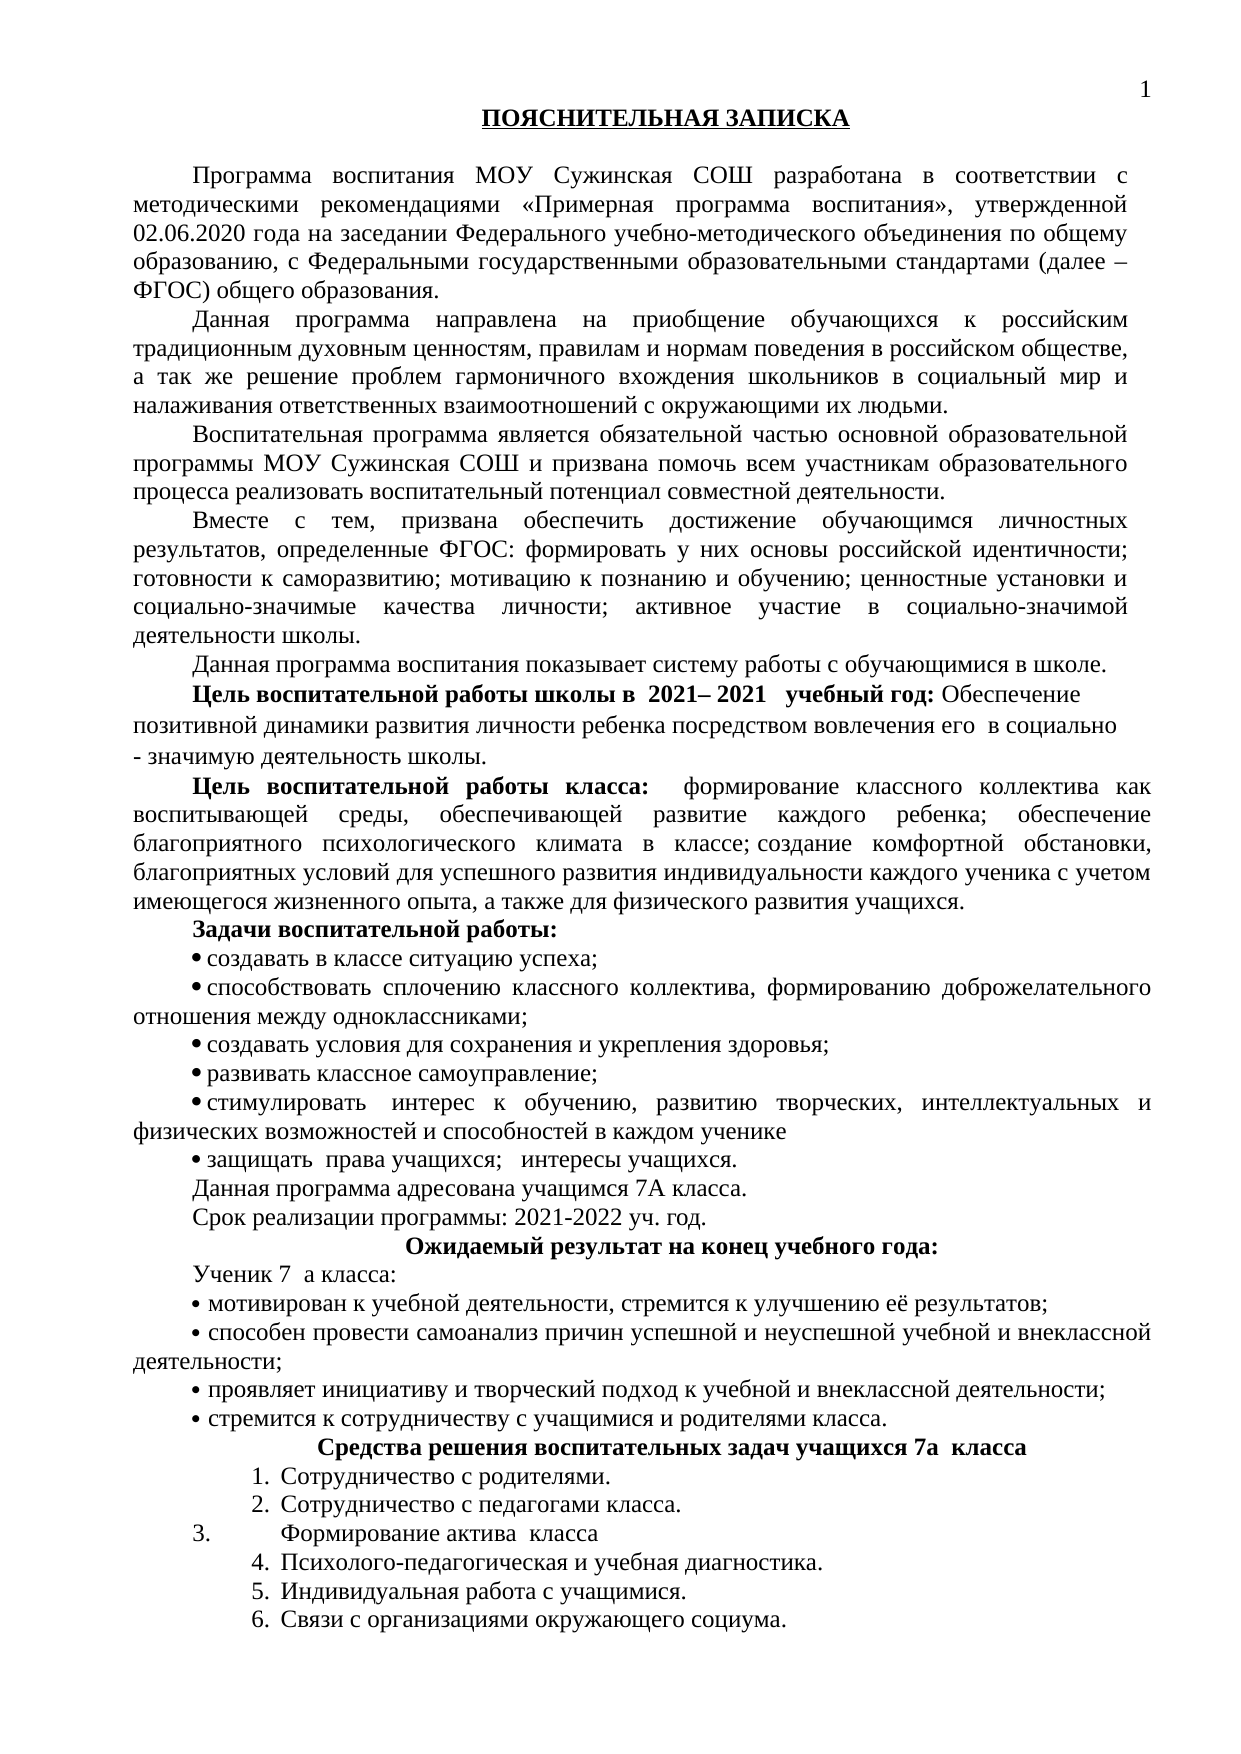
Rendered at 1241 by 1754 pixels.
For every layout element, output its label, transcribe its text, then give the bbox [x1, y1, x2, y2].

list стремится к сотрудничеству с учащимися и родителями класса. [133, 1403, 1152, 1432]
list создавать условия для сохранения и укрепления здоровья; [133, 1029, 1152, 1058]
text Воспитательная программа является обязательной частью основной образовательной программы МОУ Сужинская СОШ и призвана помочь всем участникам образовательного процесса реализовать воспитательный потенциал совместной деятельности. [133, 419, 1129, 505]
text ПОЯСНИТЕЛЬНАЯ ЗАПИСКА [133, 103, 1152, 131]
list защищать права учащихся; интересы учащихся. [133, 1144, 1152, 1173]
list Связи с организациями окружающего социума. [192, 1604, 1152, 1633]
text Задачи воспитательной работы: [133, 914, 1152, 943]
text Данная программа воспитания показывает систему работы с обучающимися в школе. [133, 649, 1129, 678]
text Данная программа адресована учащимся 7А класса. [133, 1173, 1152, 1202]
list создавать в классе ситуацию успеха; [133, 943, 1152, 972]
list проявляет инициативу и творческий подход к учебной и внеклассной деятельности; [133, 1374, 1152, 1403]
list Формирование актива класса [133, 1518, 1152, 1547]
text Цель воспитательной работы школы в 2021– 2021 учебный год: Обеспечение позитивной динамики развития личности ребенка посредством вовлечения его в социально - значимую деятельность школы. [133, 678, 1128, 771]
text Средства решения воспитательных задач учащихся 7а класса [133, 1432, 1152, 1461]
text Срок реализации программы: 2021-2022 уч. год. [133, 1202, 1152, 1231]
list Индивидуальная работа с учащимися. [192, 1576, 1152, 1604]
list способствовать сплочению классного коллектива, формированию доброжелательного отношения между одноклассниками; [133, 972, 1152, 1029]
text Ученик 7 а класса: [133, 1259, 1152, 1288]
list развивать классное самоуправление; [133, 1058, 1152, 1087]
list мотивирован к учебной деятельности, стремится к улучшению её результатов; [133, 1288, 1152, 1317]
list способен провести самоанализ причин успешной и неуспешной учебной и внеклассной деятельности; [133, 1317, 1152, 1374]
text Цель воспитательной работы класса: формирование классного коллектива как воспитывающей среды, обеспечивающей развитие каждого ребенка; обеспечение благоприятного психологического климата в классе; создание комфортной обстановки, благоприятных условий для успешного развития индивидуальности каждого ученика с учетом имеющегося жизненного опыта, а также для физического развития учащихся. [133, 771, 1152, 914]
text Данная программа направлена на приобщение обучающихся к российским традиционным духовным ценностям, правилам и нормам поведения в российском обществе, а так же решение проблем гармоничного вхождения школьников в социальный мир и налаживания ответственных взаимоотношений с окружающими их людьми. [133, 304, 1129, 419]
list стимулировать интерес к обучению, развитию творческих, интеллектуальных и физических возможностей и способностей в каждом ученике [133, 1087, 1152, 1144]
text Программа воспитания МОУ Сужинская СОШ разработана в соответствии с методическими рекомендациями «Примерная программа воспитания», утвержденной 02.06.2020 года на заседании Федерального учебно-методического объединения по общему образованию, с Федеральными государственными образовательными стандартами (далее – ФГОС) общего образования. [133, 160, 1128, 304]
list Сотрудничество с педагогами класса. [192, 1489, 1152, 1518]
list Психолого-педагогическая и учебная диагностика. [192, 1547, 1152, 1576]
text Ожидаемый результат на конец учебного года: [133, 1231, 1152, 1259]
list Сотрудничество с родителями. [192, 1461, 1152, 1489]
text Вместе с тем, призвана обеспечить достижение обучающимся личностных результатов, определенные ФГОС: формировать у них основы российской идентичности; готовности к саморазвитию; мотивацию к познанию и обучению; ценностные установки и социально-значимые качества личности; активное участие в социально-значимой деятельности школы. [133, 505, 1129, 649]
